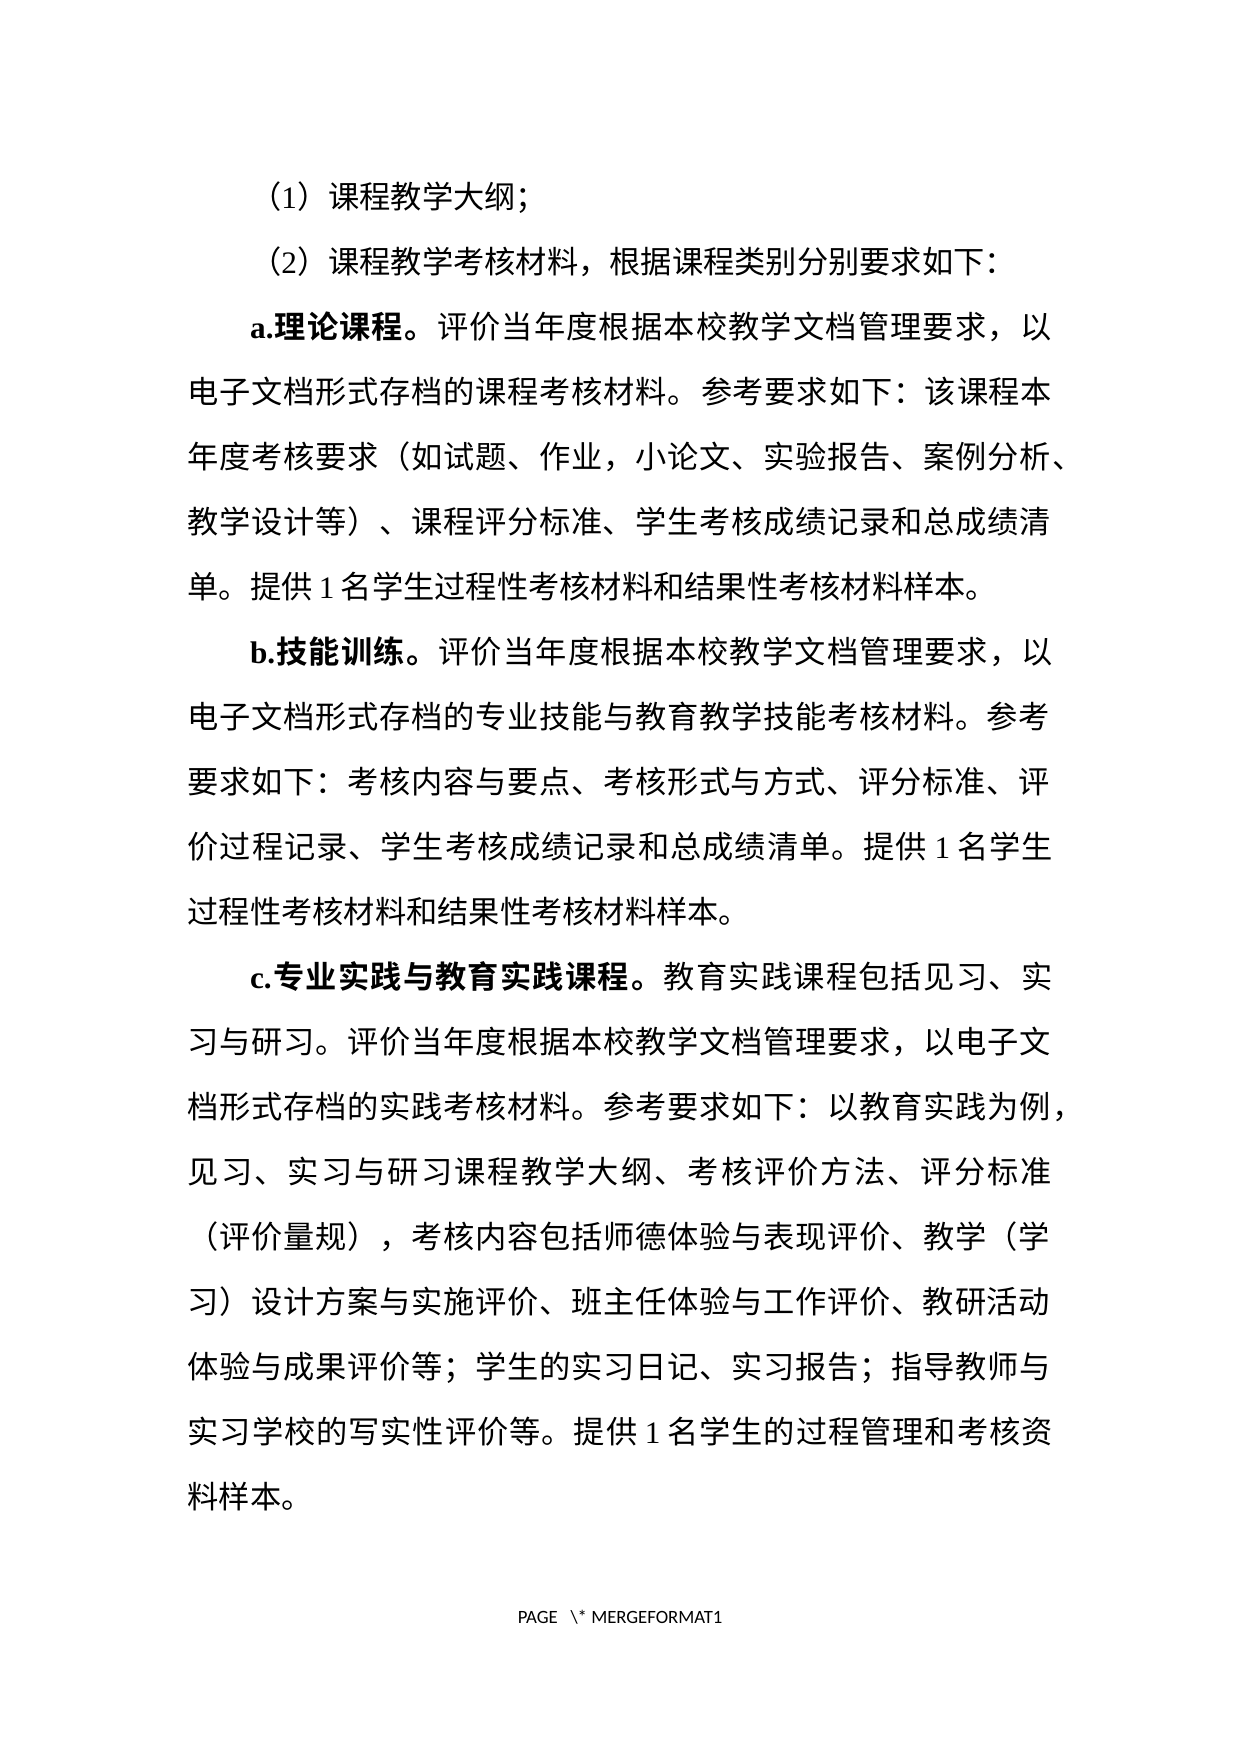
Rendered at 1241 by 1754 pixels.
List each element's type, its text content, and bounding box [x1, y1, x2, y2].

text b.技能训练。评价当年度根据本校教学文档管理要求，以电子文档形式存档的专业技能与教育教学技能考核材料。参考要求如下：考核内容与要点、考核形式与方式、评分标准、评价过程记录、学生考核成绩记录和总成绩清单。提供1名学生过程性考核材料和结果性考核材料样本。 [187, 617, 1053, 942]
text （1）课程教学大纲； [187, 162, 1053, 227]
text c.专业实践与教育实践课程。教育实践课程包括见习、实习与研习。评价当年度根据本校教学文档管理要求，以电子文档形式存档的实践考核材料。参考要求如下：以教育实践为例，见习、实习与研习课程教学大纲、考核评价方法、评分标准（评价量规），考核内容包括师德体验与表现评价、教学（学习）设计方案与实施评价、班主任体验与工作评价、教研活动体验与成果评价等；学生的实习日记、实习报告；指导教师与实习学校的写实性评价等。提供1名学生的过程管理和考核资料样本。 [187, 942, 1053, 1527]
text （2）课程教学考核材料，根据课程类别分别要求如下： [187, 227, 1053, 292]
text a.理论课程。评价当年度根据本校教学文档管理要求，以电子文档形式存档的课程考核材料。参考要求如下：该课程本年度考核要求（如试题、作业，小论文、实验报告、案例分析、教学设计等）、课程评分标准、学生考核成绩记录和总成绩清单。提供1名学生过程性考核材料和结果性考核材料样本。 [187, 292, 1053, 617]
